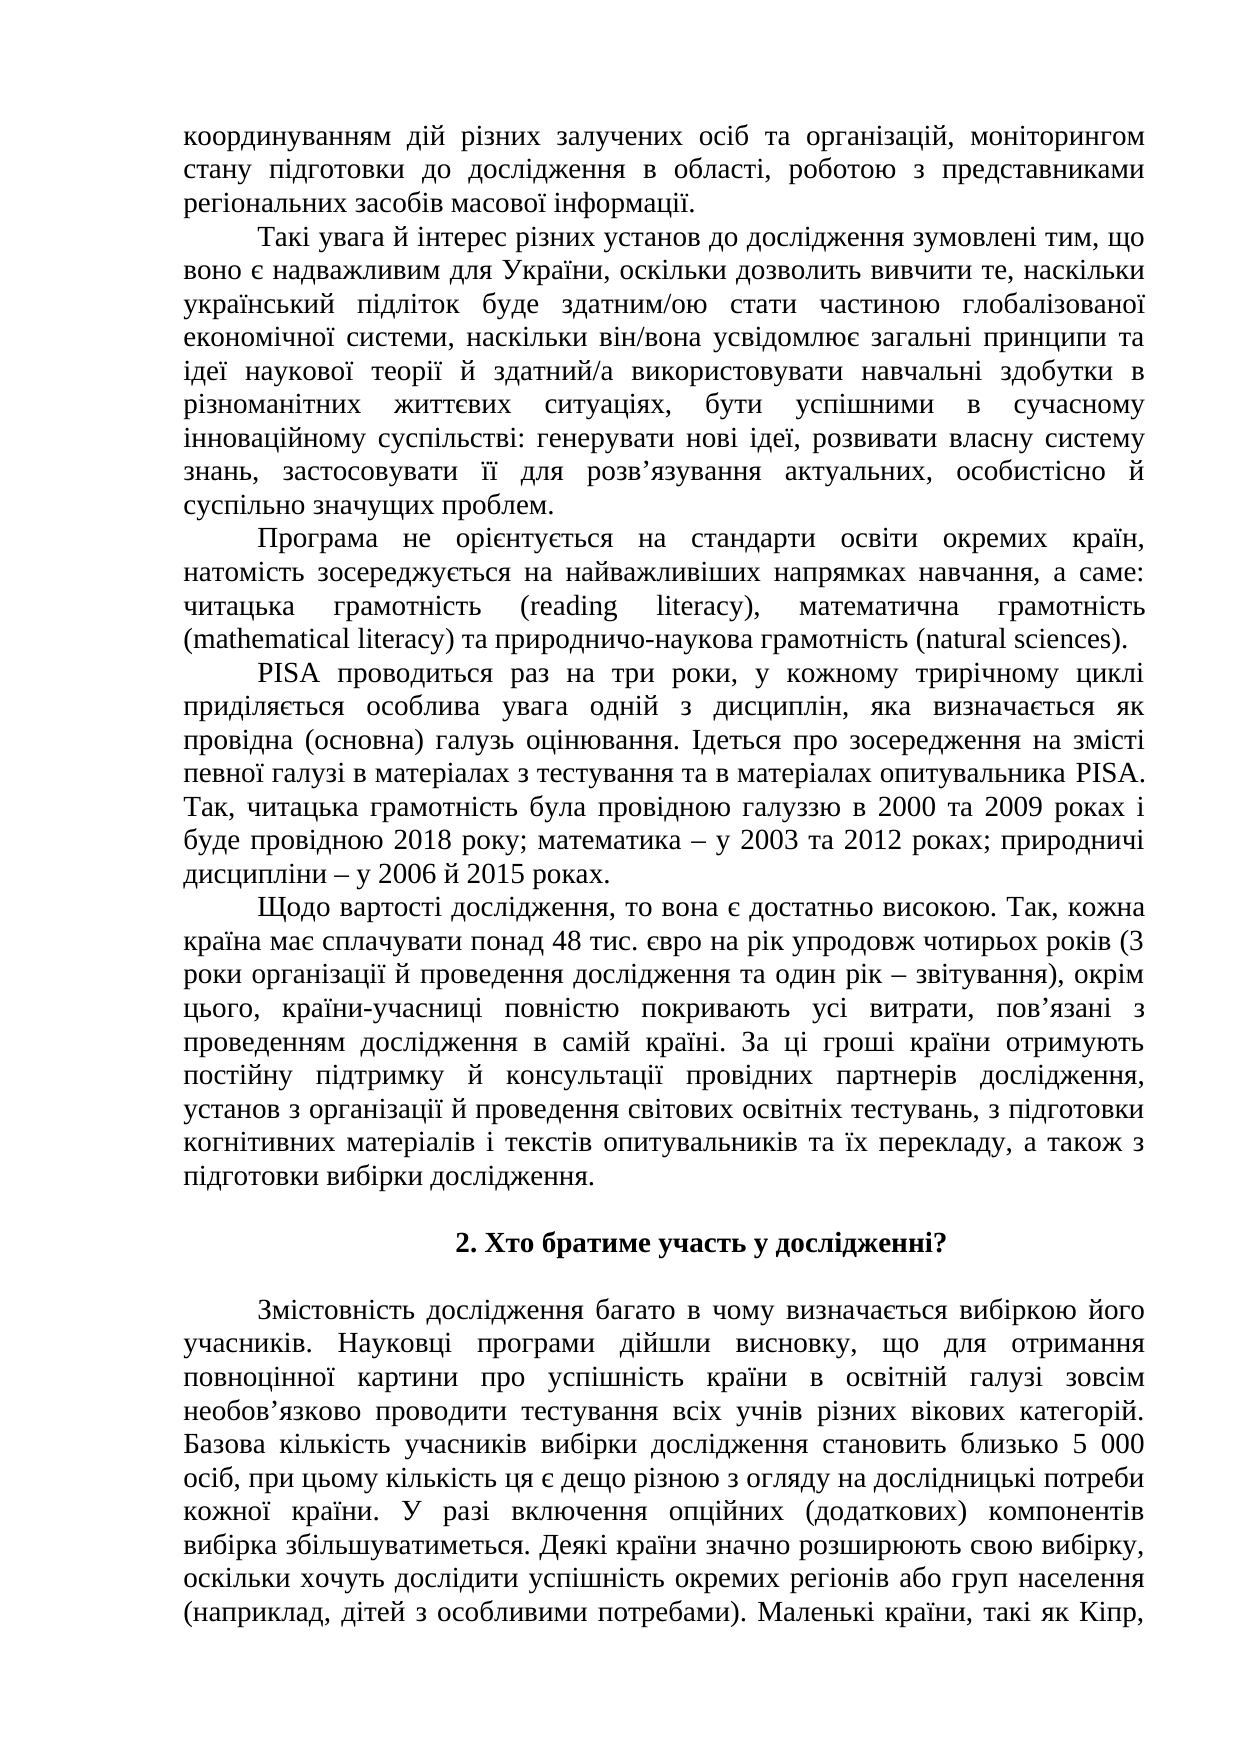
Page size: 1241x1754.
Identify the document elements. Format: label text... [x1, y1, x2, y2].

text Щодо вартості дослідження, то вона є достатньо високою. Так, кожна країна має сплачувати понад 48 тис. євро на рік упродовж чотирьох років (3 роки організації й проведення дослідження та один рік – звітування), окрім цього, країни-учасниці повністю покривають усі витрати, пов’язані з проведенням дослідження в самій країні. За ці гроші країни отримують постійну підтримку й консультації провідних партнерів дослідження, установ з організації й проведення світових освітніх тестувань, з підготовки когнітивних матеріалів і текстів опитувальників та їх перекладу, а також з підготовки вибірки дослідження. [183, 889, 1146, 1191]
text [183, 118, 1146, 219]
text Такі увага й інтерес різних установ до дослідження зумовлені тим, що воно є надважливим для України, оскільки дозволить вивчити те, наскільки український підліток буде здатним/ою стати частиною глобалізованої економічної системи, наскільки він/вона усвідомлює загальні принципи та ідеї наукової теорії й здатний/а використовувати навчальні здобутки в різноманітних життєвих ситуаціях, бути успішними в сучасному інноваційному суспільстві: генерувати нові ідеї, розвивати власну систему знань, застосовувати її для розв’язування актуальних, особистісно й суспільно значущих проблем. [183, 219, 1146, 521]
text Програма не орієнтується на стандарти освіти окремих країн, натомість зосереджується на найважливіших напрямках навчання, а саме: читацька грамотність (reading literacy), математична грамотність (mathematical literacy) та природничо-наукова грамотність (natural sciences). [183, 521, 1146, 655]
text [183, 1292, 1146, 1627]
text PISA проводиться раз на три роки, у кожному трирічному циклі приділяється особлива увага одній з дисциплін, яка визначається як провідна (основна) галузь оцінювання. Ідеться про зосередження на змісті певної галузі в матеріалах з тестування та в матеріалах опитувальника PISA. Так, читацька грамотність була провідною галуззю в 2000 та 2009 роках і буде провідною 2018 року; математика – у 2003 та 2012 роках; природничі дисципліни – у 2006 й 2015 роках. [183, 655, 1146, 889]
text 2. Хто братиме участь у дослідженні? [183, 1225, 1146, 1258]
